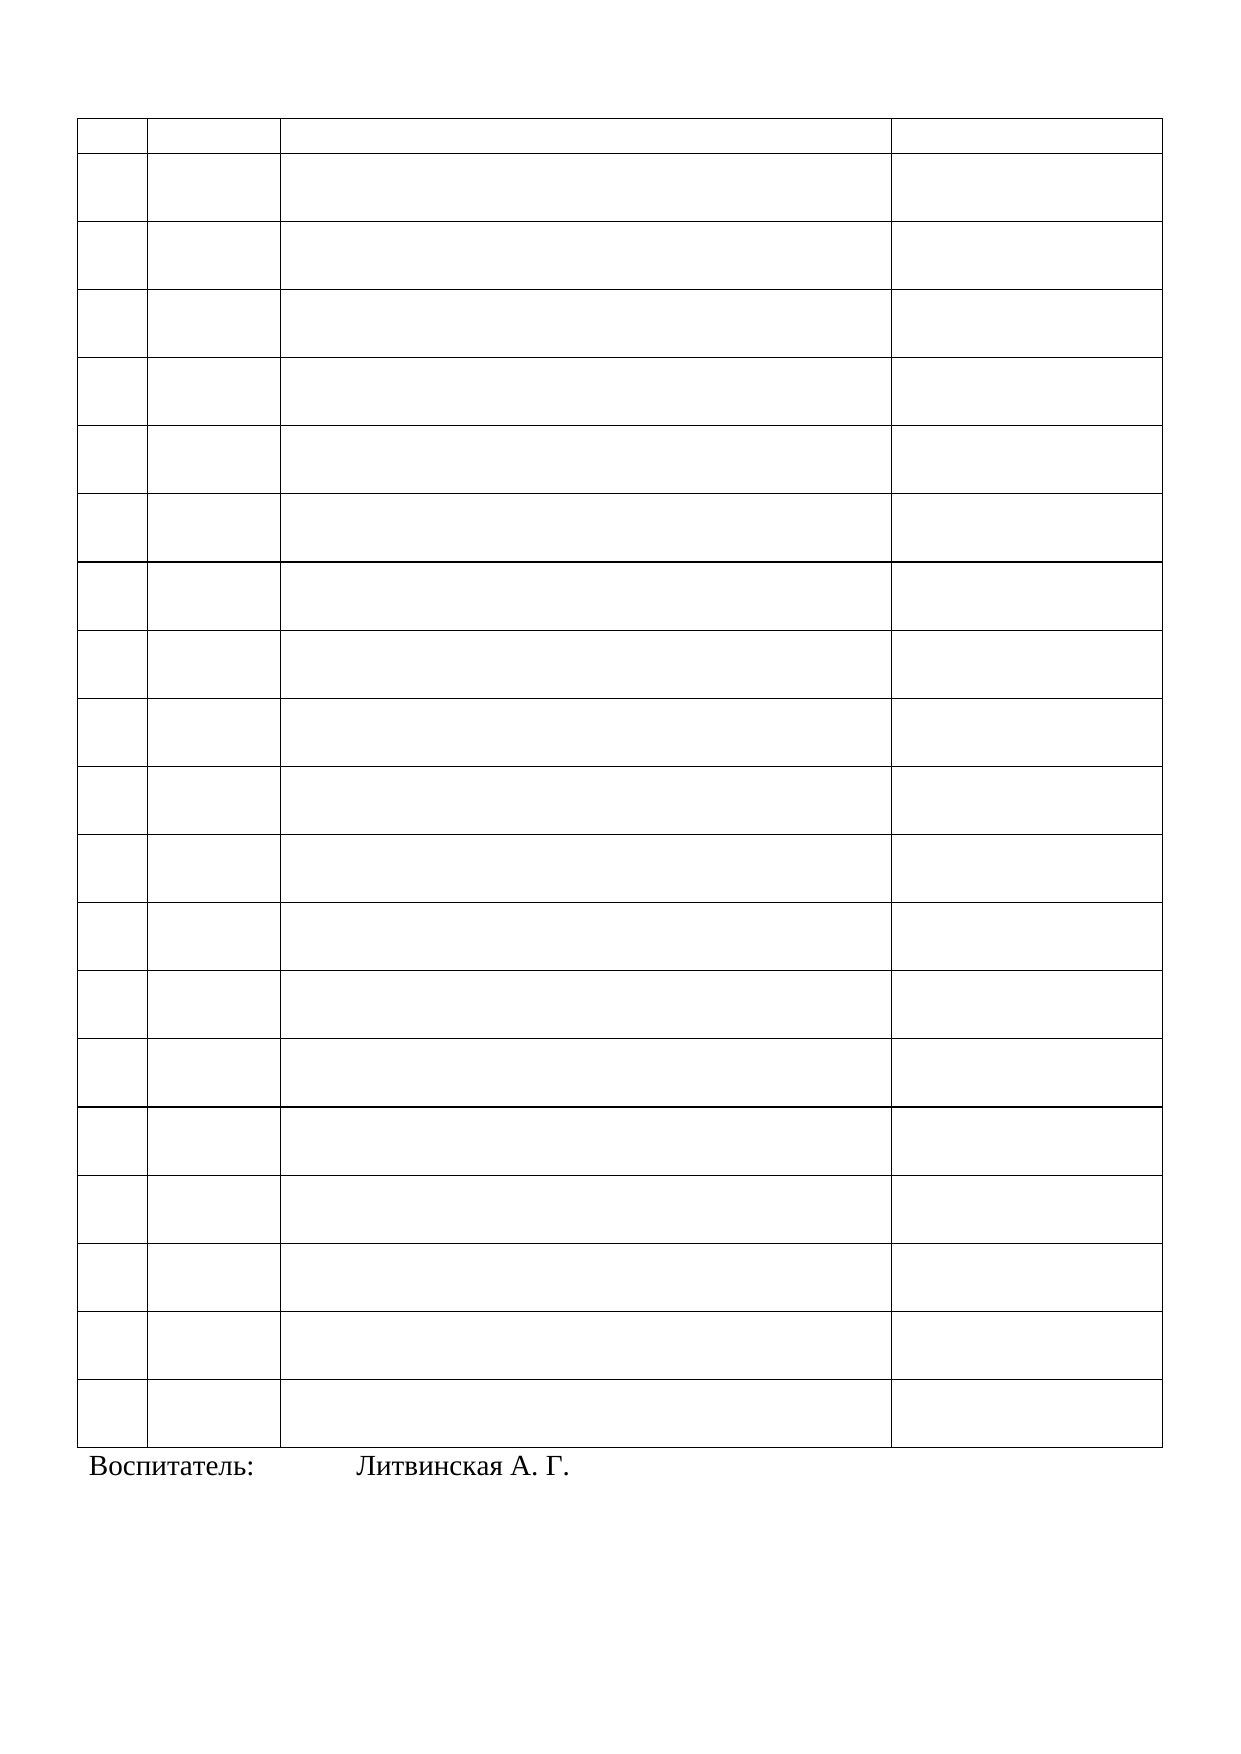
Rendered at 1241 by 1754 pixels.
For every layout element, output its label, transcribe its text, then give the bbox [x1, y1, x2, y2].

table_cell [281, 1380, 891, 1447]
table_cell [148, 426, 280, 493]
table_cell [78, 631, 147, 698]
table_cell [892, 222, 1162, 289]
table_cell [281, 767, 891, 834]
table_cell [78, 971, 147, 1038]
table_cell [78, 358, 147, 425]
table_cell [148, 290, 280, 357]
table_cell [281, 154, 891, 221]
table_cell [148, 1108, 280, 1174]
table_cell [148, 1312, 280, 1379]
table_cell [892, 1244, 1162, 1311]
table_cell [892, 835, 1162, 902]
table_cell [78, 154, 147, 221]
table_cell [78, 835, 147, 902]
table_cell [892, 494, 1162, 561]
table_cell [892, 1312, 1162, 1379]
table_cell [78, 494, 147, 561]
table_cell [78, 1312, 147, 1379]
table_cell [892, 563, 1162, 629]
table_cell [892, 1176, 1162, 1243]
table_cell [892, 767, 1162, 834]
table_cell [148, 903, 280, 970]
table_cell [892, 290, 1162, 357]
table_cell [148, 971, 280, 1038]
table_cell [78, 290, 147, 357]
table_cell [148, 494, 280, 561]
table_cell [148, 563, 280, 629]
table_cell [281, 222, 891, 289]
table_cell [148, 1176, 280, 1243]
table_cell [148, 699, 280, 766]
table_cell [892, 631, 1162, 698]
table_cell [281, 1108, 891, 1174]
table_cell [892, 426, 1162, 493]
table_cell [148, 767, 280, 834]
table_cell [281, 358, 891, 425]
table_cell [148, 835, 280, 902]
table_cell [281, 971, 891, 1038]
table_cell [281, 1244, 891, 1311]
table_cell [78, 222, 147, 289]
table_cell [78, 767, 147, 834]
table_cell [78, 563, 147, 629]
table_cell [892, 1108, 1162, 1174]
table_cell [281, 1312, 891, 1379]
table_cell [281, 119, 891, 153]
table_cell [78, 1108, 147, 1174]
table_cell [281, 699, 891, 766]
table_cell [78, 699, 147, 766]
table_cell [148, 119, 280, 153]
table_cell [281, 426, 891, 493]
table_cell [281, 835, 891, 902]
table_cell [281, 1176, 891, 1243]
table_cell [148, 1244, 280, 1311]
table_cell [892, 119, 1162, 153]
table_cell [148, 154, 280, 221]
table_cell [892, 1039, 1162, 1106]
table_cell [892, 1380, 1162, 1447]
table_cell [281, 1039, 891, 1106]
table_cell [892, 903, 1162, 970]
table_cell [281, 494, 891, 561]
table_cell [148, 631, 280, 698]
table_cell [148, 222, 280, 289]
table_cell [78, 1244, 147, 1311]
table_cell [78, 903, 147, 970]
table_cell [281, 903, 891, 970]
text Воспитатель: Литвинская А. Г. [89, 1448, 1152, 1482]
table_cell [148, 1039, 280, 1106]
table_cell [148, 358, 280, 425]
table_cell [148, 1380, 280, 1447]
table_cell [78, 1176, 147, 1243]
table_cell [892, 699, 1162, 766]
table_cell [78, 426, 147, 493]
table_cell [892, 154, 1162, 221]
table_cell [892, 971, 1162, 1038]
table_cell [281, 563, 891, 629]
table_cell [281, 290, 891, 357]
table_cell [78, 119, 147, 153]
table_cell [78, 1039, 147, 1106]
table_cell [281, 631, 891, 698]
table_cell [78, 1380, 147, 1447]
table_cell [892, 358, 1162, 425]
